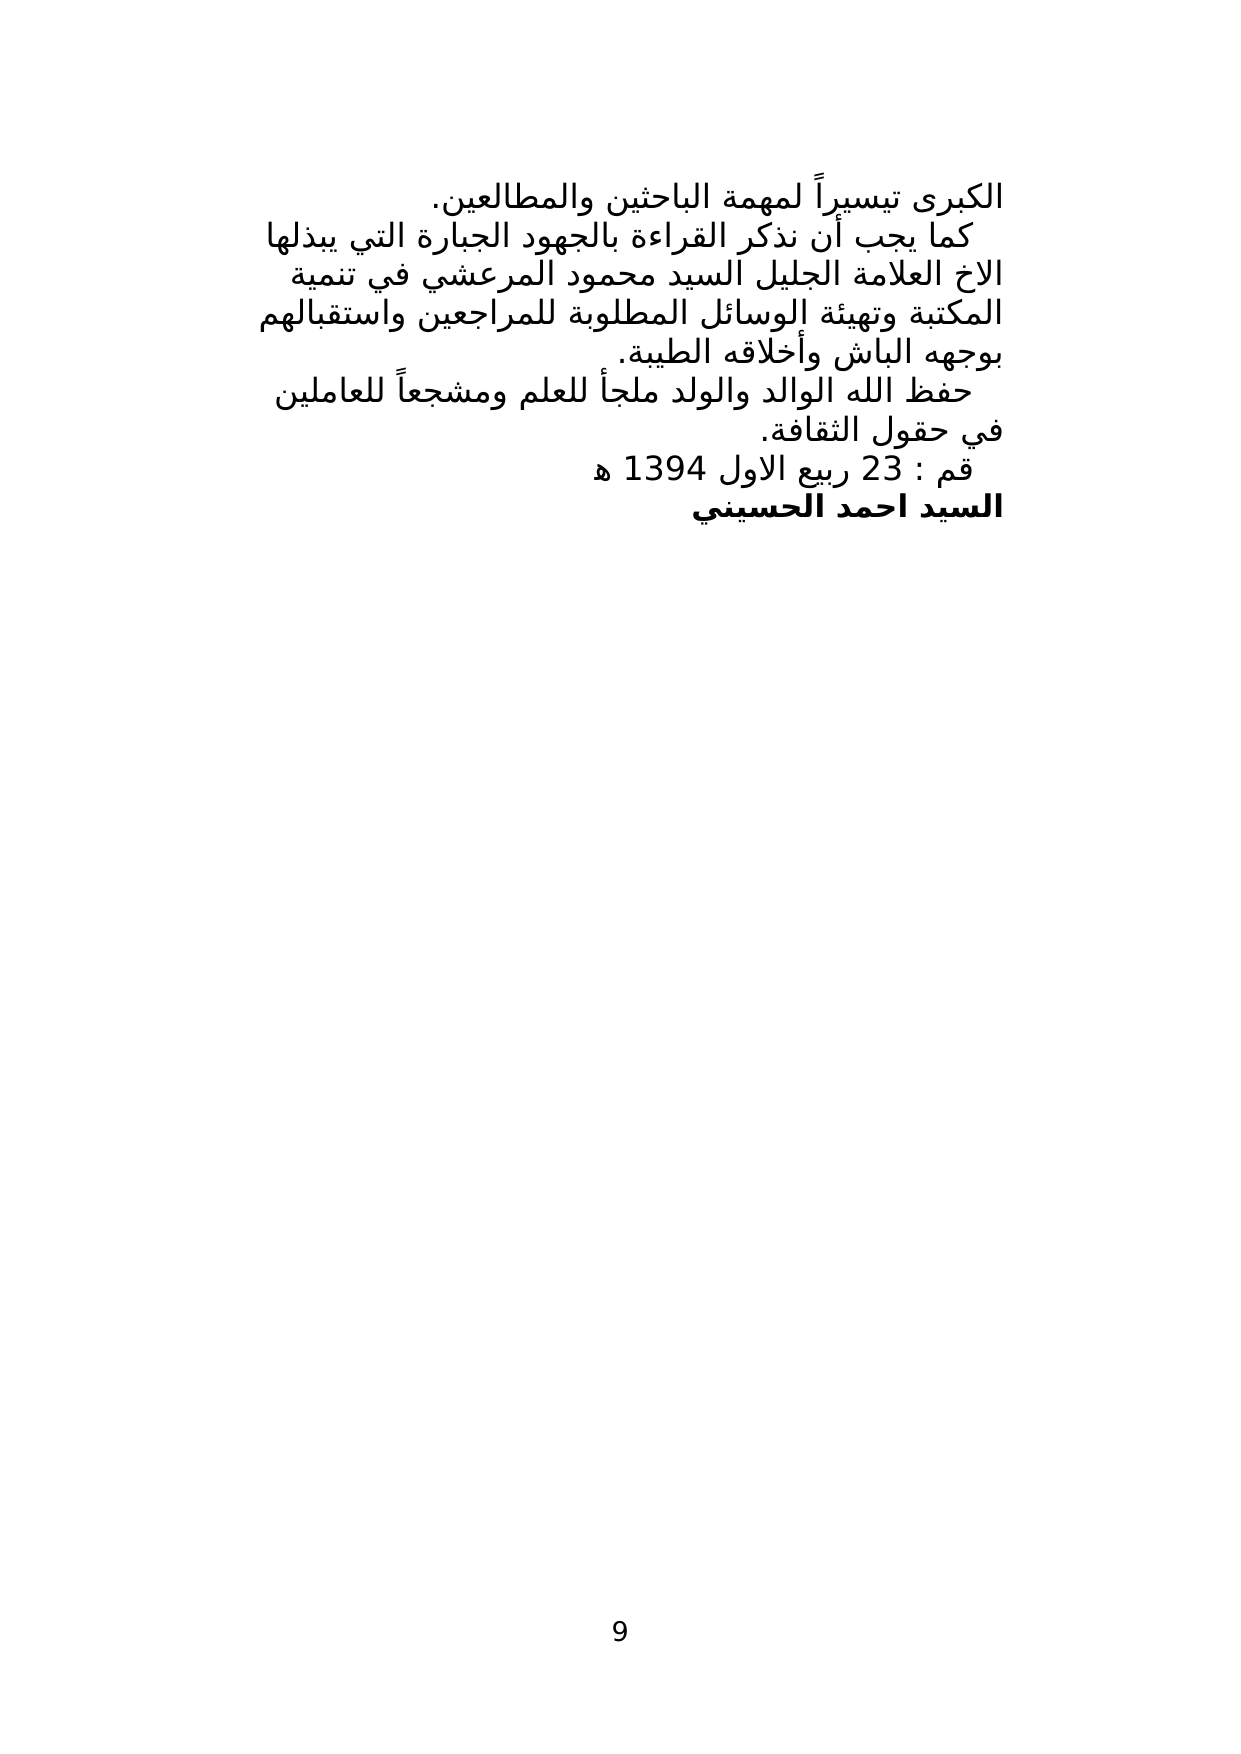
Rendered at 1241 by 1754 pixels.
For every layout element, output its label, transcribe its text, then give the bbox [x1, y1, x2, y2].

text السيد احمد الحسيني [236, 488, 1004, 524]
text قم : 23 ربيع الاول 1394 ه‍ [236, 449, 1004, 488]
text الكبرى تيسيراً لمهمة الباحثين والمطالعين. [236, 177, 1004, 216]
text حفظ الله الوالد والولد ملجأ للعلم ومشجعاً للعاملين في حقول الثقافة. [236, 371, 1004, 449]
text كما يجب أن نذكر القراءة بالجهود الجبارة التي يبذلها الاخ العلامة الجليل السيد محمود المرعشي في تنمية المكتبة وتهيئة الوسائل المطلوبة للمراجعين واستقبالهم بوجهه الباش وأخلاقه الطيبة. [236, 216, 1004, 371]
